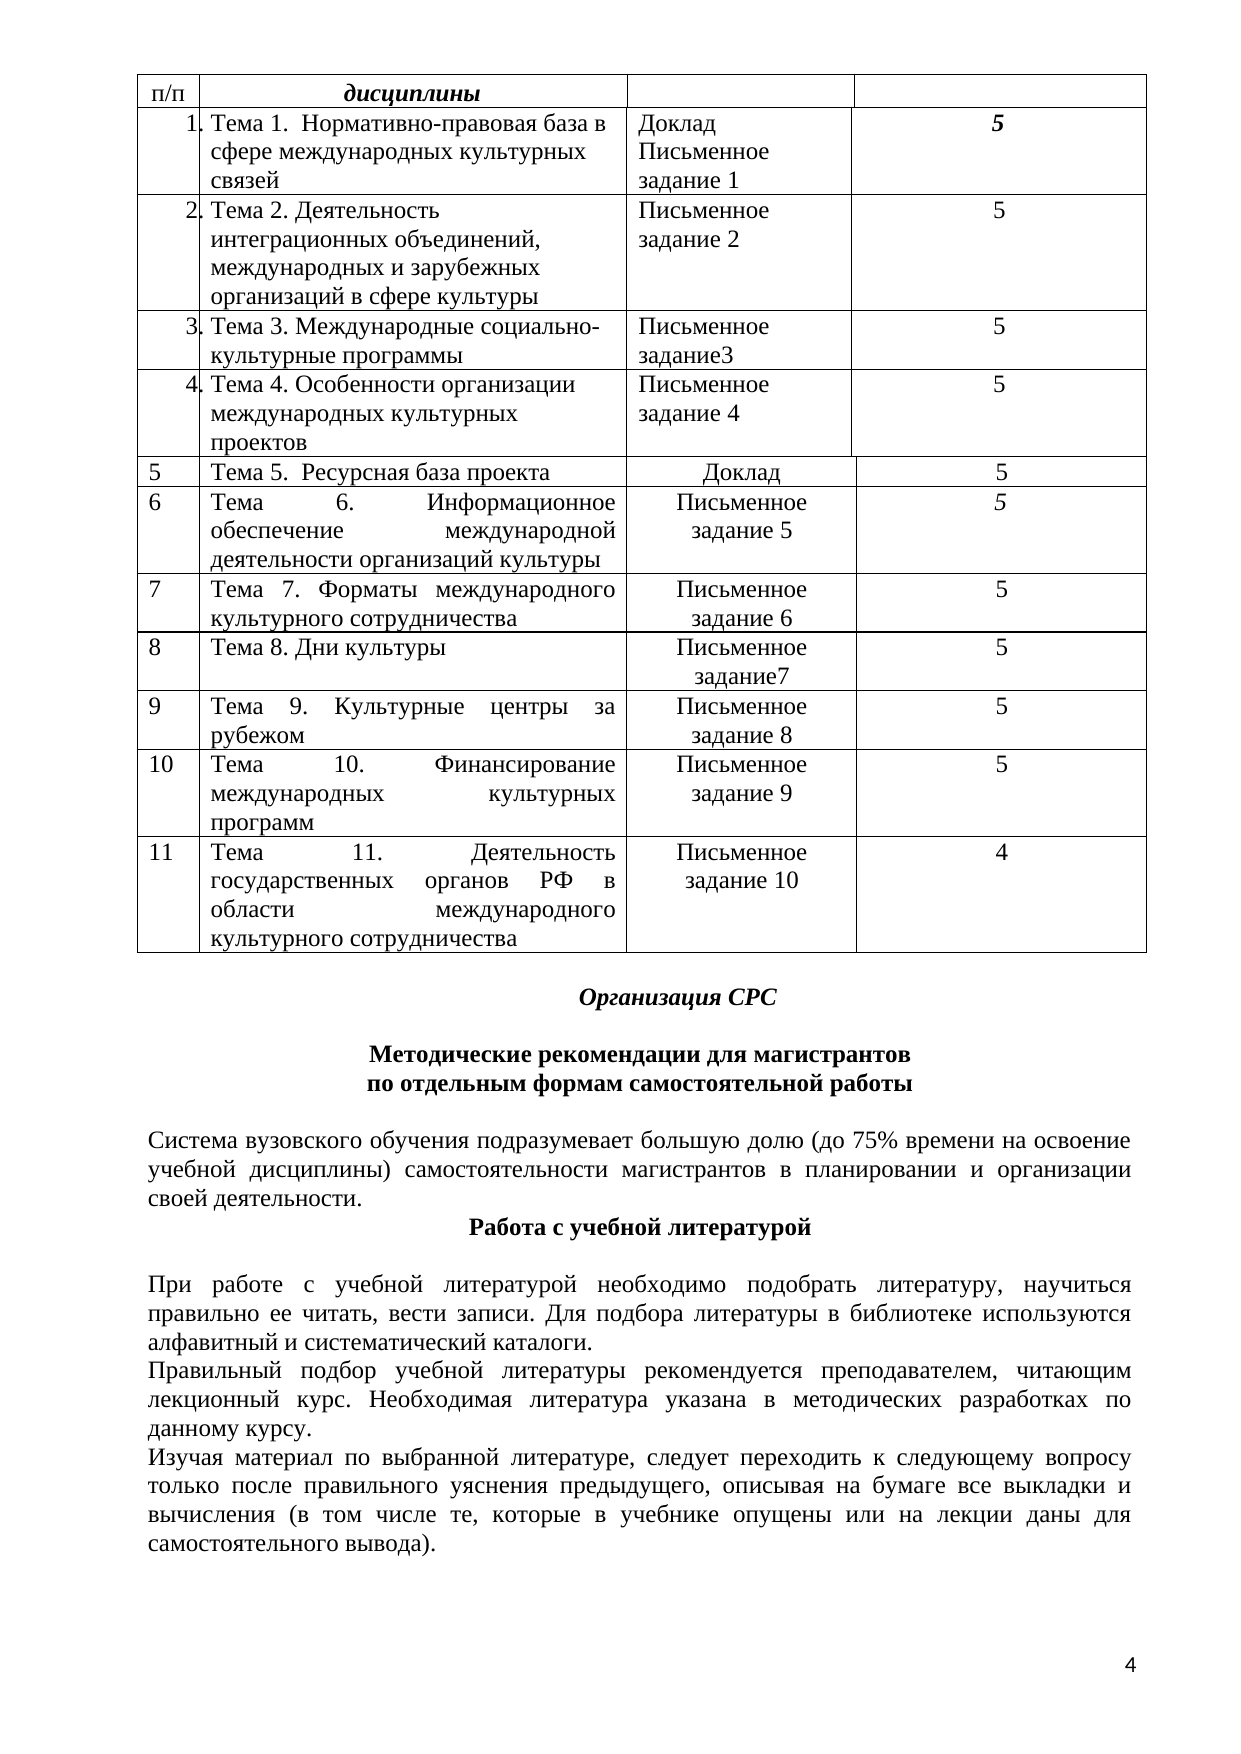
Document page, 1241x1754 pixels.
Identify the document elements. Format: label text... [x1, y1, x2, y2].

table_cell Тема 5. Ресурсная база проекта [200, 457, 626, 486]
table_cell 5 [852, 195, 1146, 310]
table_cell 8 [138, 633, 199, 690]
table_cell 5 [852, 370, 1146, 456]
table_cell [138, 370, 199, 456]
table_cell 7 [138, 574, 199, 631]
table_cell 11 [138, 837, 199, 952]
table_cell 5 [857, 487, 1146, 573]
table_cell Доклад [627, 457, 856, 486]
table_cell Письменное задание3 [627, 311, 851, 368]
table_cell 5 [138, 457, 199, 486]
table_cell 9 [138, 691, 199, 748]
table_cell Тема 11. Деятельность государственных органов РФ в области международного культурного сотрудничества [200, 837, 626, 952]
table_cell Письменное задание 8 [627, 691, 856, 748]
table_cell Письменное задание 4 [627, 370, 851, 456]
table_cell 5 [852, 108, 1146, 194]
table_cell Тема 9. Культурные центры за рубежом [200, 691, 626, 748]
text Организация СРС [148, 982, 1136, 1010]
table_cell [855, 75, 1146, 107]
text Изучая материал по выбранной литературе, следует переходить к следующему вопросу только после правильного уяснения предыдущего, описывая на бумаге все выкладки и вычисления (в том числе те, которые в учебнике опущены или на лекции даны для самостоятельного вывода). [148, 1442, 1132, 1557]
table_cell 4 [857, 837, 1146, 952]
text Работа с учебной литературой [148, 1212, 1132, 1240]
table_header № п/п [138, 75, 199, 107]
table_cell Тема 2. Деятельность интеграционных объединений, международных и зарубежных организаций в сфере культуры [200, 195, 626, 310]
text Методические рекомендации для магистрантов [148, 1039, 1132, 1068]
text Система вузовского обучения подразумевает большую долю (до 75% времени на освоение учебной дисциплины) самостоятельности магистрантов в планировании и организации своей деятельности. [148, 1125, 1132, 1212]
table_cell Письменное задание 2 [627, 195, 851, 310]
table_cell [138, 108, 199, 194]
table_cell [138, 311, 199, 368]
text по отдельным формам самостоятельной работы [148, 1068, 1132, 1097]
text При работе с учебной литературой необходимо подобрать литературу, научиться правильно ее читать, вести записи. Для подбора литературы в библиотеке используются алфавитный и систематический каталоги. [148, 1269, 1132, 1355]
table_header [628, 75, 854, 107]
table_cell Тема 4. Особенности организации международных культурных проектов [200, 370, 626, 456]
table_cell Письменное задание 5 [627, 487, 856, 573]
table_cell Тема 8. Дни культуры [200, 633, 626, 690]
text Правильный подбор учебной литературы рекомендуется преподавателем, читающим лекционный курс. Необходимая литература указана в методических разработках по данному курсу. [148, 1355, 1132, 1442]
table_cell Тема 10. Финансирование международных культурных программ [200, 750, 626, 836]
table_cell Тема 7. Форматы международного культурного сотрудничества [200, 574, 626, 631]
table_cell 5 [857, 457, 1146, 486]
table_cell Тема 1. Нормативно-правовая база в сфере международных культурных связей [200, 108, 626, 194]
table_cell Письменное задание 10 [627, 837, 856, 952]
table_cell 6 [138, 487, 199, 573]
table_cell [138, 195, 199, 310]
table_cell Тема 3. Международные социально-культурные программы [200, 311, 626, 368]
table_cell Письменное задание 6 [627, 574, 856, 631]
table_cell Письменное задание7 [627, 633, 856, 690]
table_cell 5 [857, 574, 1146, 631]
table_cell 10 [138, 750, 199, 836]
table_cell 5 [857, 691, 1146, 748]
table_cell Письменное задание 9 [627, 750, 856, 836]
table_cell Доклад Письменное задание 1 [627, 108, 851, 194]
table_cell 5 [852, 311, 1146, 368]
table_header Темы дисциплины [200, 75, 627, 107]
table_cell 5 [857, 633, 1146, 690]
table_cell 5 [857, 750, 1146, 836]
table_cell Тема 6. Информационное обеспечение международной деятельности организаций культуры [200, 487, 626, 573]
